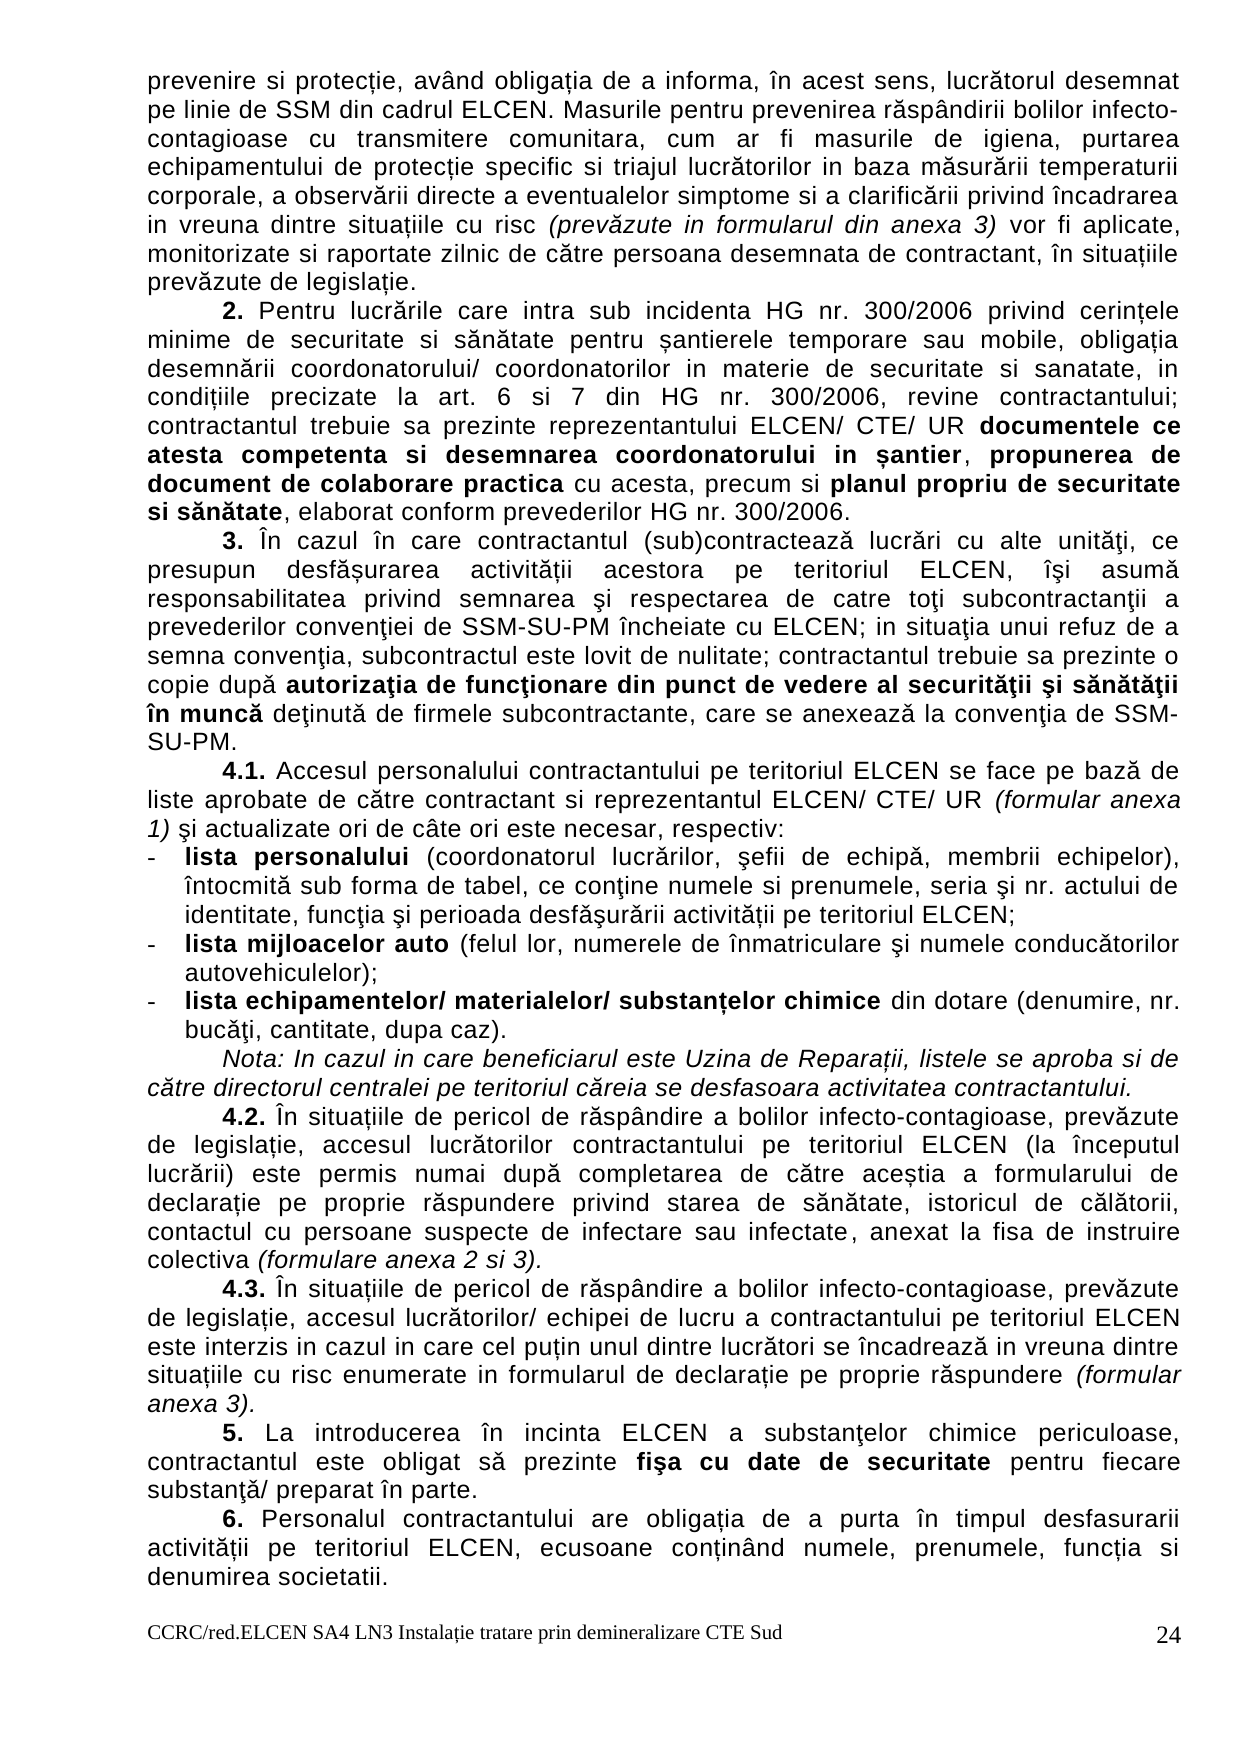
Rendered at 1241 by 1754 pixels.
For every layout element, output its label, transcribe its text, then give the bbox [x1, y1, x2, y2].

text 5. La introducerea în incinta ELCEN a substanţelor chimice periculoase, contractantul este obligat sǎ prezinte fişa cu date de securitate pentru fiecare substanţǎ/ preparat în parte. [147, 1418, 1181, 1504]
text 4.3. În situațiile de pericol de răspândire a bolilor infecto-contagioase, prevăzute de legislație, accesul lucrătorilor/ echipei de lucru a contractantului pe teritoriul ELCEN este interzis in cazul in care cel puțin unul dintre lucrători se încadrează in vreuna dintre situațiile cu risc enumerate in formularul de declarație pe proprie răspundere (formular anexa 3). [147, 1274, 1181, 1418]
text 3. În cazul în care contractantul (sub)contracteazǎ lucrǎri cu alte unităţi, ce presupun desfășurarea activității acestora pe teritoriul ELCEN, îşi asumǎ responsabilitatea privind semnarea şi respectarea de catre toţi subcontractanţii a prevederilor convenţiei de SSM-SU-PM încheiate cu ELCEN; in situaţia unui refuz de a semna convenţia, subcontractul este lovit de nulitate; contractantul trebuie sa prezinte o copie dupǎ autorizaţia de funcţionare din punct de vedere al securităţii şi sănătăţii în muncă deţinutǎ de firmele subcontractante, care se anexeazǎ la convenţia de SSM-SU-PM. [147, 526, 1181, 756]
text 2. Pentru lucrările care intra sub incidenta HG nr. 300/2006 privind cerințele minime de securitate si sănătate pentru șantierele temporare sau mobile, obligația desemnării coordonatorului/ coordonatorilor in materie de securitate si sanatate, in condițiile precizate la art. 6 si 7 din HG nr. 300/2006, revine contractantului; contractantul trebuie sa prezinte reprezentantului ELCEN/ CTE/ UR documentele ce atesta competenta si desemnarea coordonatorului in șantier, propunerea de document de colaborare practica cu acesta, precum si planul propriu de securitate si sănătate, elaborat conform prevederilor HG nr. 300/2006. [147, 296, 1181, 526]
list lista echipamentelor/ materialelor/ substanțelor chimice din dotare (denumire, nr. bucǎţi, cantitate, dupa caz). [147, 986, 1181, 1044]
text 4.2. În situațiile de pericol de răspândire a bolilor infecto-contagioase, prevăzute de legislație, accesul lucrătorilor contractantului pe teritoriul ELCEN (la începutul lucrării) este permis numai după completarea de către aceștia a formularului de declarație pe proprie răspundere privind starea de sănătate, istoricul de călătorii, contactul cu persoane suspecte de infectare sau infectate, anexat la fisa de instruire colectiva (formulare anexa 2 si 3). [147, 1101, 1181, 1274]
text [147, 66, 1181, 296]
text 4.1. Accesul personalului contractantului pe teritoriul ELCEN se face pe bază de liste aprobate de către contractant si reprezentantul ELCEN/ CTE/ UR (formular anexa 1) şi actualizate ori de câte ori este necesar, respectiv: [147, 756, 1181, 842]
list lista mijloacelor auto (felul lor, numerele de înmatriculare şi numele conducǎtorilor autovehiculelor); [147, 929, 1181, 986]
text 6. Personalul contractantului are obligația de a purta în timpul desfasurarii activității pe teritoriul ELCEN, ecusoane conținând numele, prenumele, funcția si denumirea societatii. [147, 1504, 1181, 1590]
text Nota: In cazul in care beneficiarul este Uzina de Reparații, listele se aproba si de către directorul centralei pe teritoriul căreia se desfasoara activitatea contractantului. [147, 1044, 1181, 1101]
list lista personalului (coordonatorul lucrǎrilor, şefii de echipǎ, membrii echipelor), întocmită sub forma de tabel, ce conţine numele si prenumele, seria şi nr. actului de identitate, funcţia şi perioada desfǎşurǎrii activității pe teritoriul ELCEN; [147, 842, 1181, 929]
